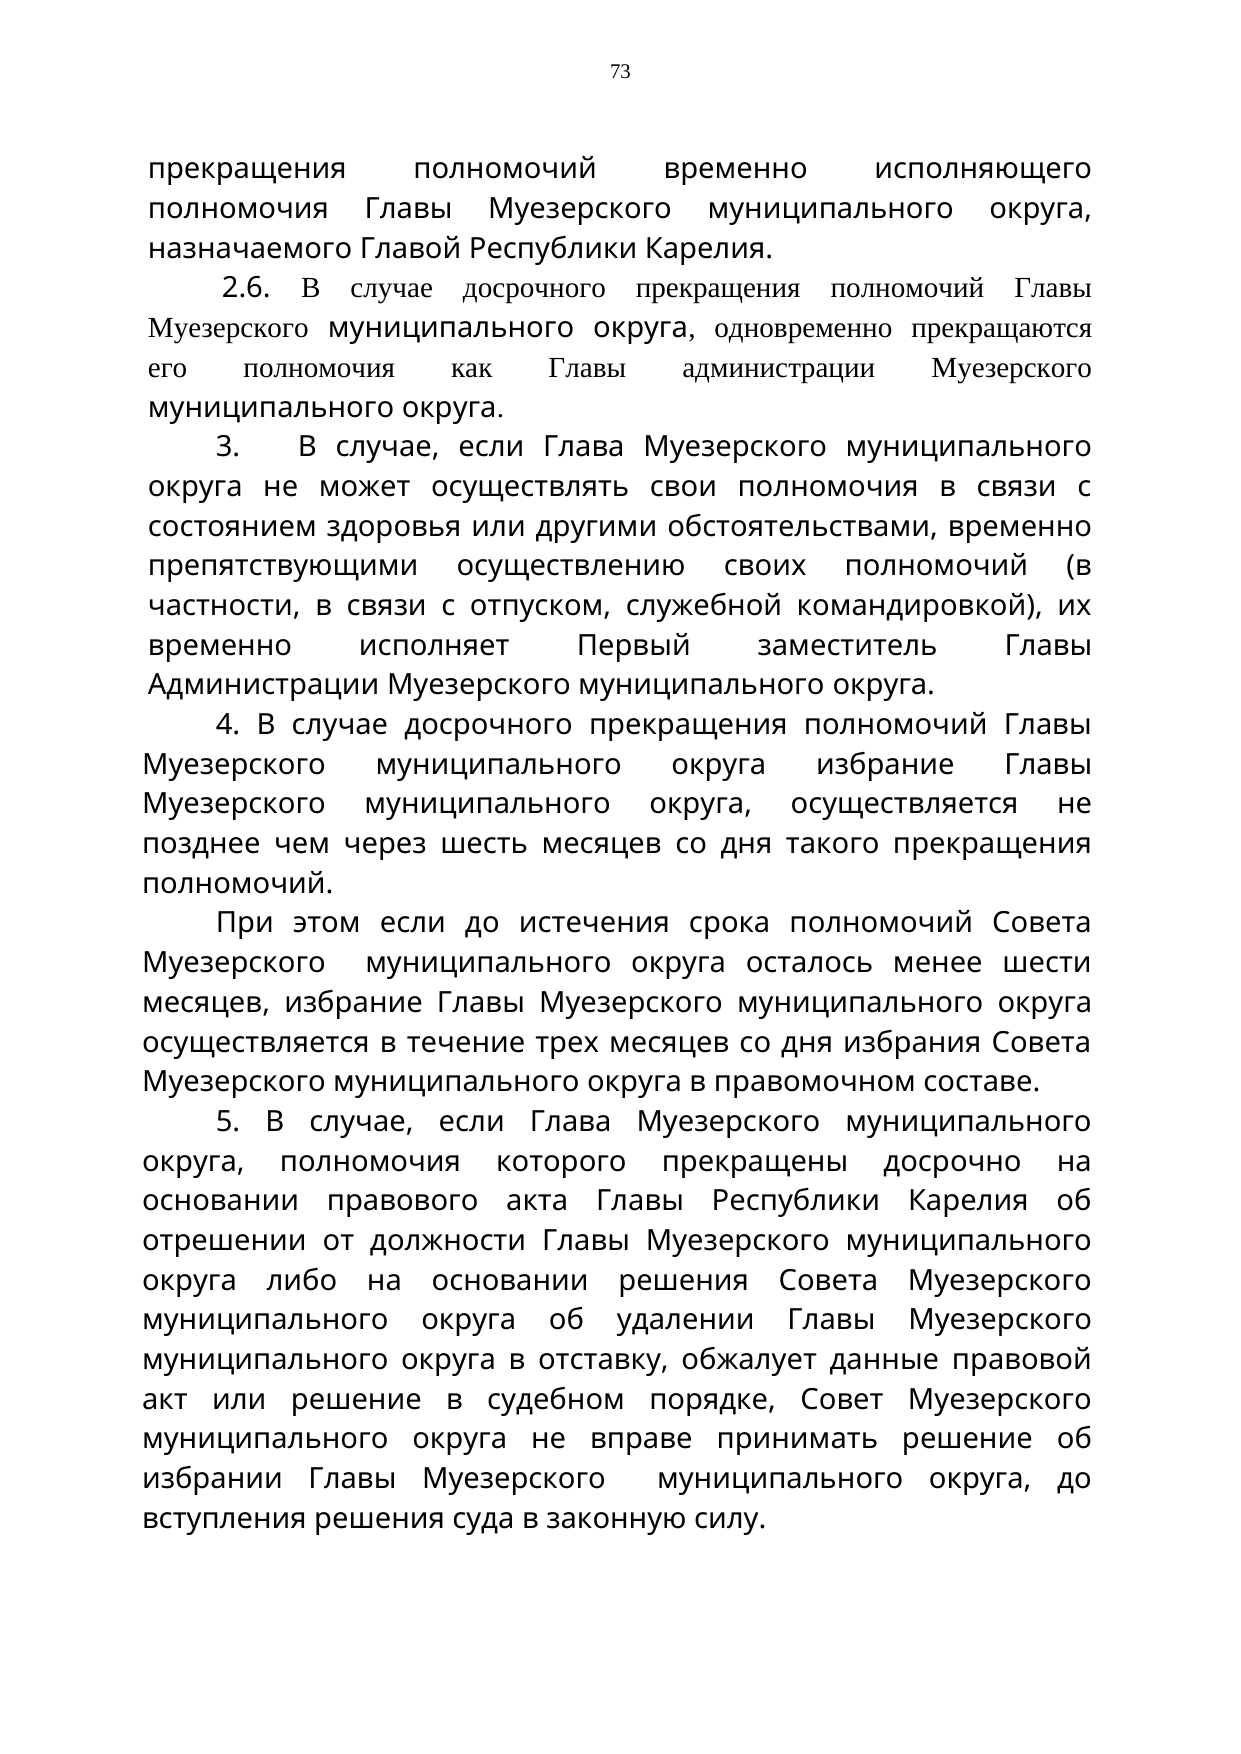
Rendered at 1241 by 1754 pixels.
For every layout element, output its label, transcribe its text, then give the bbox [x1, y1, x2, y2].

text 3. В случае, если Глава Муезерского муниципального округа не может осуществлять свои полномочия в связи с состоянием здоровья или другими обстоятельствами, временно препятствующими осуществлению своих полномочий (в частности, в связи с отпуском, служебной командировкой), их временно исполняет Первый заместитель Главы Администрации Муезерского муниципального округа. [148, 426, 1092, 703]
text 2.6. В случае досрочного прекращения полномочий Главы Муезерского муниципального округа, одновременно прекращаются его полномочия как Главы администрации Муезерского муниципального округа. [148, 267, 1092, 426]
text 4. В случае досрочного прекращения полномочий Главы Муезерского муниципального округа избрание Главы Муезерского муниципального округа, осуществляется не позднее чем через шесть месяцев со дня такого прекращения полномочий. [142, 703, 1092, 902]
text При этом если до истечения срока полномочий Совета Муезерского муниципального округа осталось менее шести месяцев, избрание Главы Муезерского муниципального округа осуществляется в течение трех месяцев со дня избрания Совета Муезерского муниципального округа в правомочном составе. [142, 902, 1092, 1100]
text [148, 148, 1092, 267]
text 5. В случае, если Глава Муезерского муниципального округа, полномочия которого прекращены досрочно на основании правового акта Главы Республики Карелия об отрешении от должности Главы Муезерского муниципального округа либо на основании решения Совета Муезерского муниципального округа об удалении Главы Муезерского муниципального округа в отставку, обжалует данные правовой акт или решение в судебном порядке, Совет Муезерского муниципального округа не вправе принимать решение об избрании Главы Муезерского муниципального округа, до вступления решения суда в законную силу. [142, 1100, 1092, 1537]
